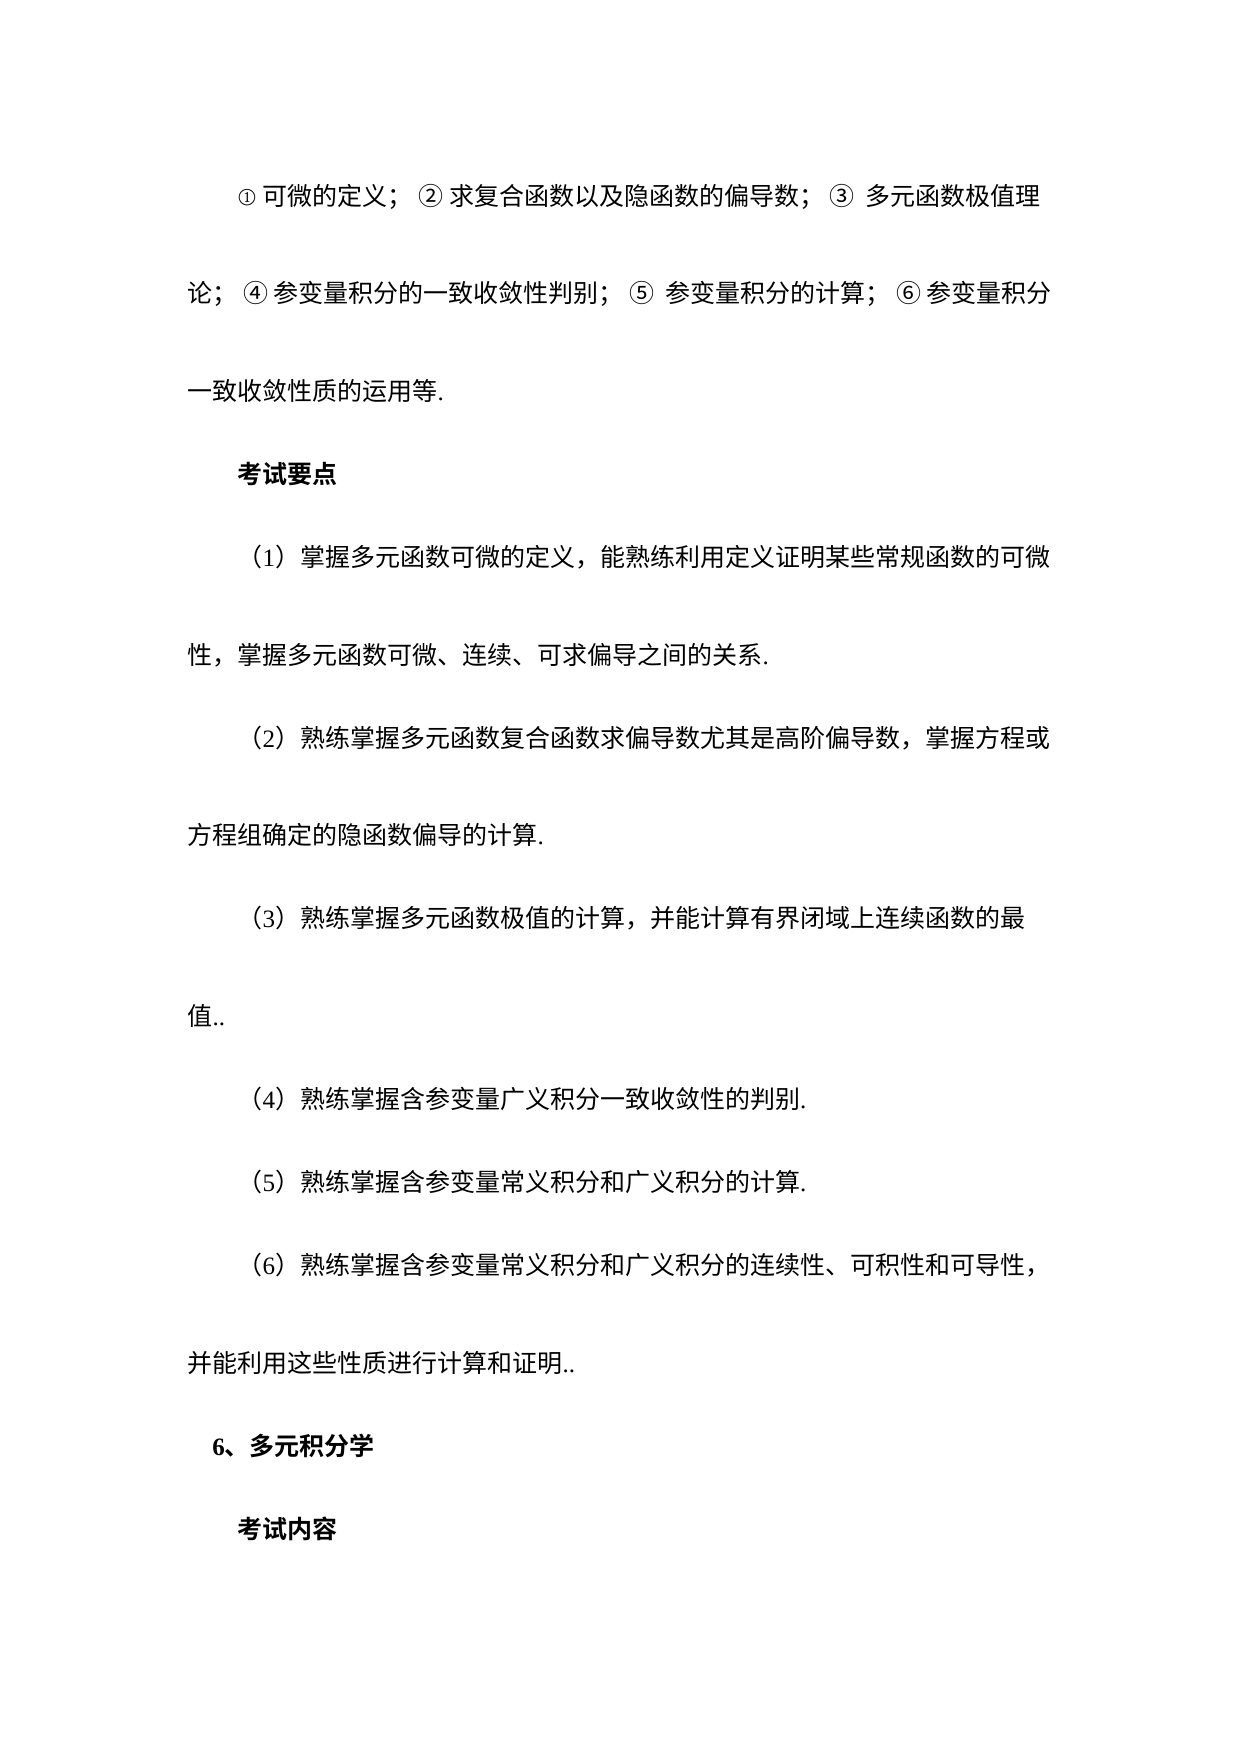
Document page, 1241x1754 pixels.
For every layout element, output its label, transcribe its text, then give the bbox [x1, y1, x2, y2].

text （4）熟练掌握含参变量广义积分一致收敛性的判别. [187, 1065, 1053, 1130]
text （6）熟练掌握含参变量常义积分和广义积分的连续性、可积性和可导性，并能利用这些性质进行计算和证明.. [187, 1231, 1053, 1394]
text 考试内容 [187, 1495, 1053, 1560]
text ① 可微的定义； ② 求复合函数以及隐函数的偏导数； ③ 多元函数极值理论； ④ 参变量积分的一致收敛性判别； ⑤ 参变量积分的计算； ⑥ 参变量积分一致收敛性质的运用等. [187, 162, 1053, 422]
text （5）熟练掌握含参变量常义积分和广义积分的计算. [187, 1148, 1053, 1213]
text （1）掌握多元函数可微的定义，能熟练利用定义证明某些常规函数的可微性，掌握多元函数可微、连续、可求偏导之间的关系. [187, 523, 1053, 686]
text 6、多元积分学 [187, 1412, 1053, 1477]
text （3）熟练掌握多元函数极值的计算，并能计算有界闭域上连续函数的最值.. [187, 884, 1053, 1047]
text （2）熟练掌握多元函数复合函数求偏导数尤其是高阶偏导数，掌握方程或方程组确定的隐函数偏导的计算. [187, 704, 1053, 866]
text 考试要点 [187, 440, 1053, 505]
